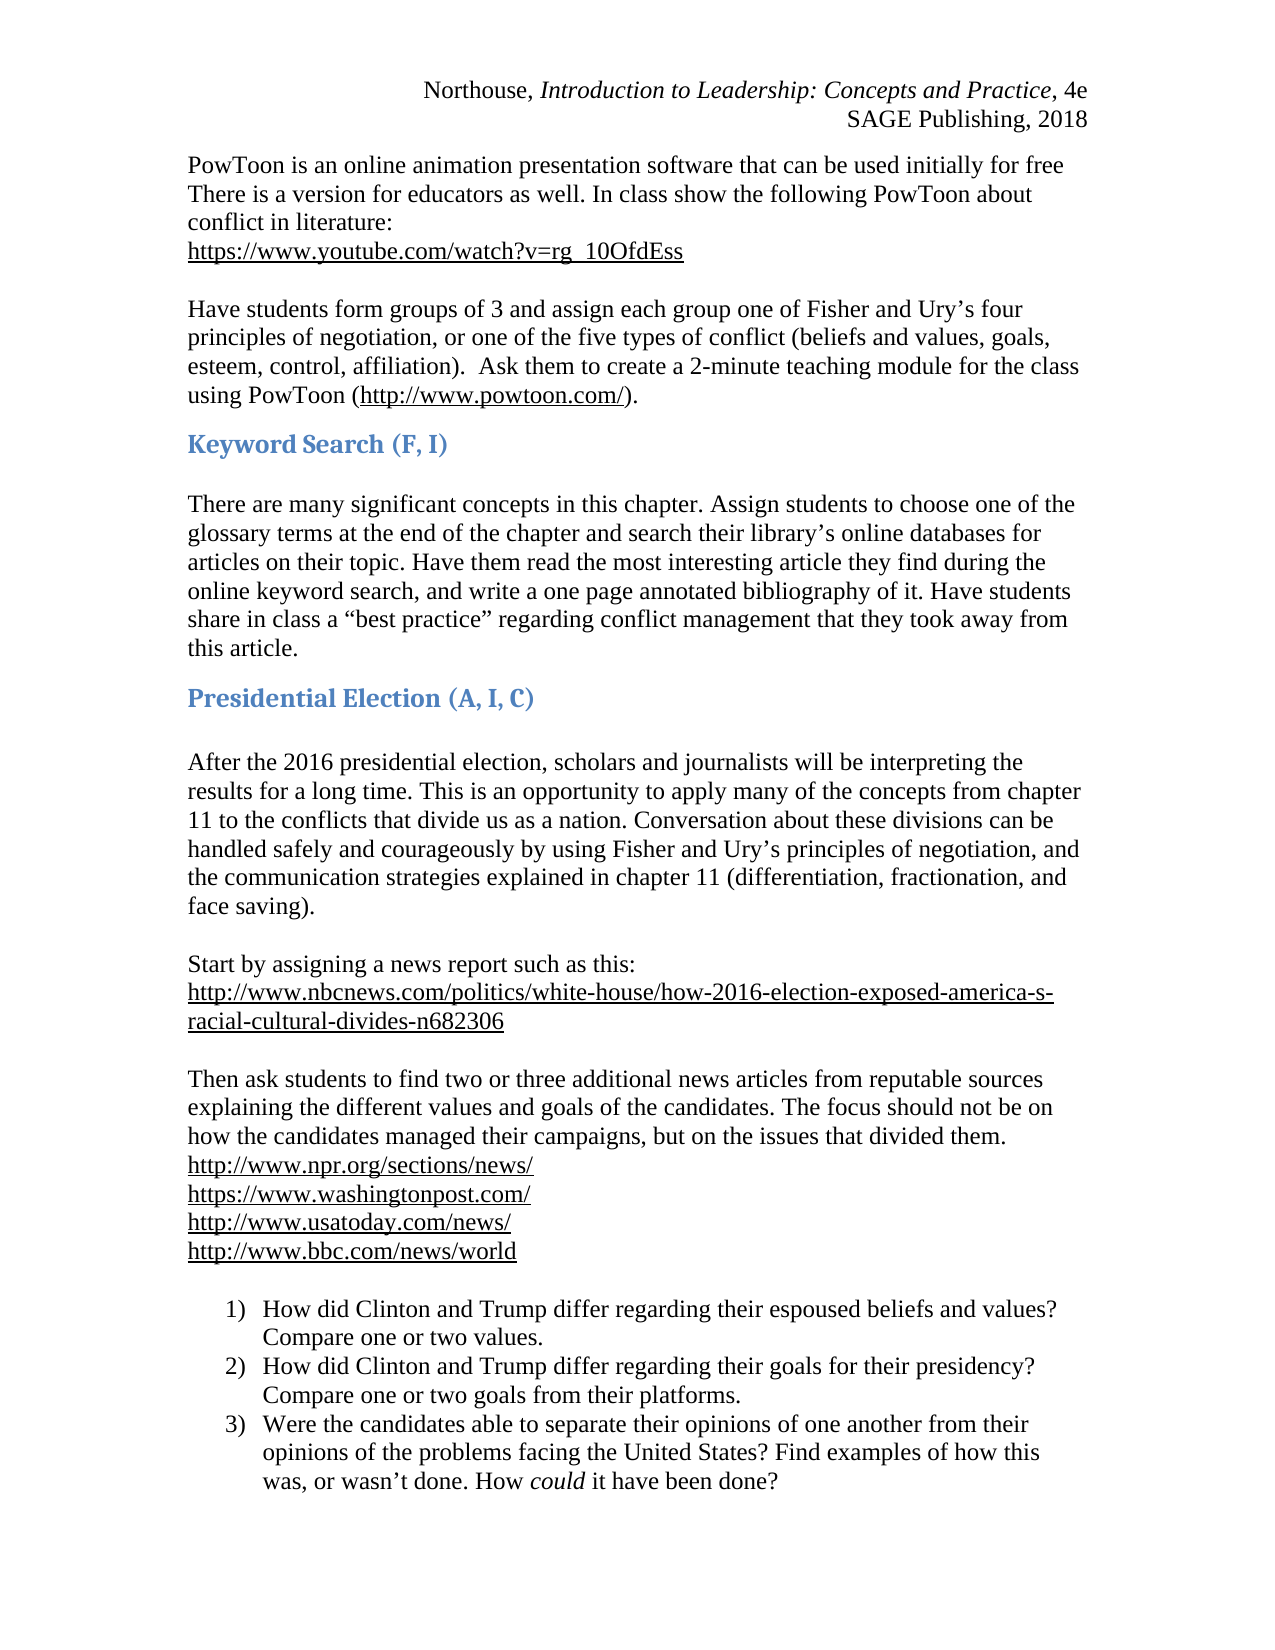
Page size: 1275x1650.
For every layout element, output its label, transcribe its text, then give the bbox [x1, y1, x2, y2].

list How did Clinton and Trump differ regarding their espoused beliefs and values? Compare one or two values. [225, 1294, 1087, 1351]
text Start by assigning a news report such as this: [187, 949, 1087, 977]
text http://www.nbcnews.com/politics/white-house/how-2016-election-exposed-america-s-racial-cultural-divides-n682306 [187, 977, 1087, 1035]
list How did Clinton and Trump differ regarding their goals for their presidency? Compare one or two goals from their platforms. [225, 1351, 1087, 1409]
text Have students form groups of 3 and assign each group one of Fisher and Ury’s four principles of negotiation, or one of the five types of conflict (beliefs and values, goals, esteem, control, affiliation). Ask them to create a 2-minute teaching module for the class using PowToon (http://www.powtoon.com/). [187, 294, 1087, 409]
text Then ask students to find two or three additional news articles from reputable sources explaining the different values and goals of the candidates. The focus should not be on how the candidates managed their campaigns, but on the issues that divided them. [187, 1064, 1087, 1150]
text After the 2016 presidential election, scholars and journalists will be interpreting the results for a long time. This is an opportunity to apply many of the concepts from chapter 11 to the conflicts that divide us as a nation. Conversation about these divisions can be handled safely and courageously by using Fisher and Ury’s principles of negotiation, and the communication strategies explained in chapter 11 (differentiation, fractionation, and face saving). [187, 747, 1087, 920]
list Were the candidates able to separate their opinions of one another from their opinions of the problems facing the United States? Find examples of how this was, or wasn’t done. How could it have been done? [225, 1409, 1087, 1495]
text There are many significant concepts in this chapter. Assign students to choose one of the glossary terms at the end of the chapter and search their library’s online databases for articles on their topic. Have them read the most interesting article they find during the online keyword search, and write a one page annotated bibliography of it. Have students share in class a “best practice” regarding conflict management that they took away from this article. [187, 489, 1087, 662]
text https://www.washingtonpost.com/ [187, 1179, 1087, 1207]
text https://www.youtube.com/watch?v=rg_10OfdEss [187, 236, 1087, 265]
text http://www.bbc.com/news/world [187, 1236, 1087, 1265]
text PowToon is an online animation presentation software that can be used initially for free There is a version for educators as well. In class show the following PowToon about conflict in literature: [187, 150, 1087, 236]
text http://www.npr.org/sections/news/ [187, 1150, 1087, 1179]
subtitle Presidential Election (A, I, C) [187, 683, 1087, 714]
text http://www.usatoday.com/news/ [187, 1207, 1087, 1236]
subtitle Keyword Search (F, I) [187, 429, 1087, 461]
